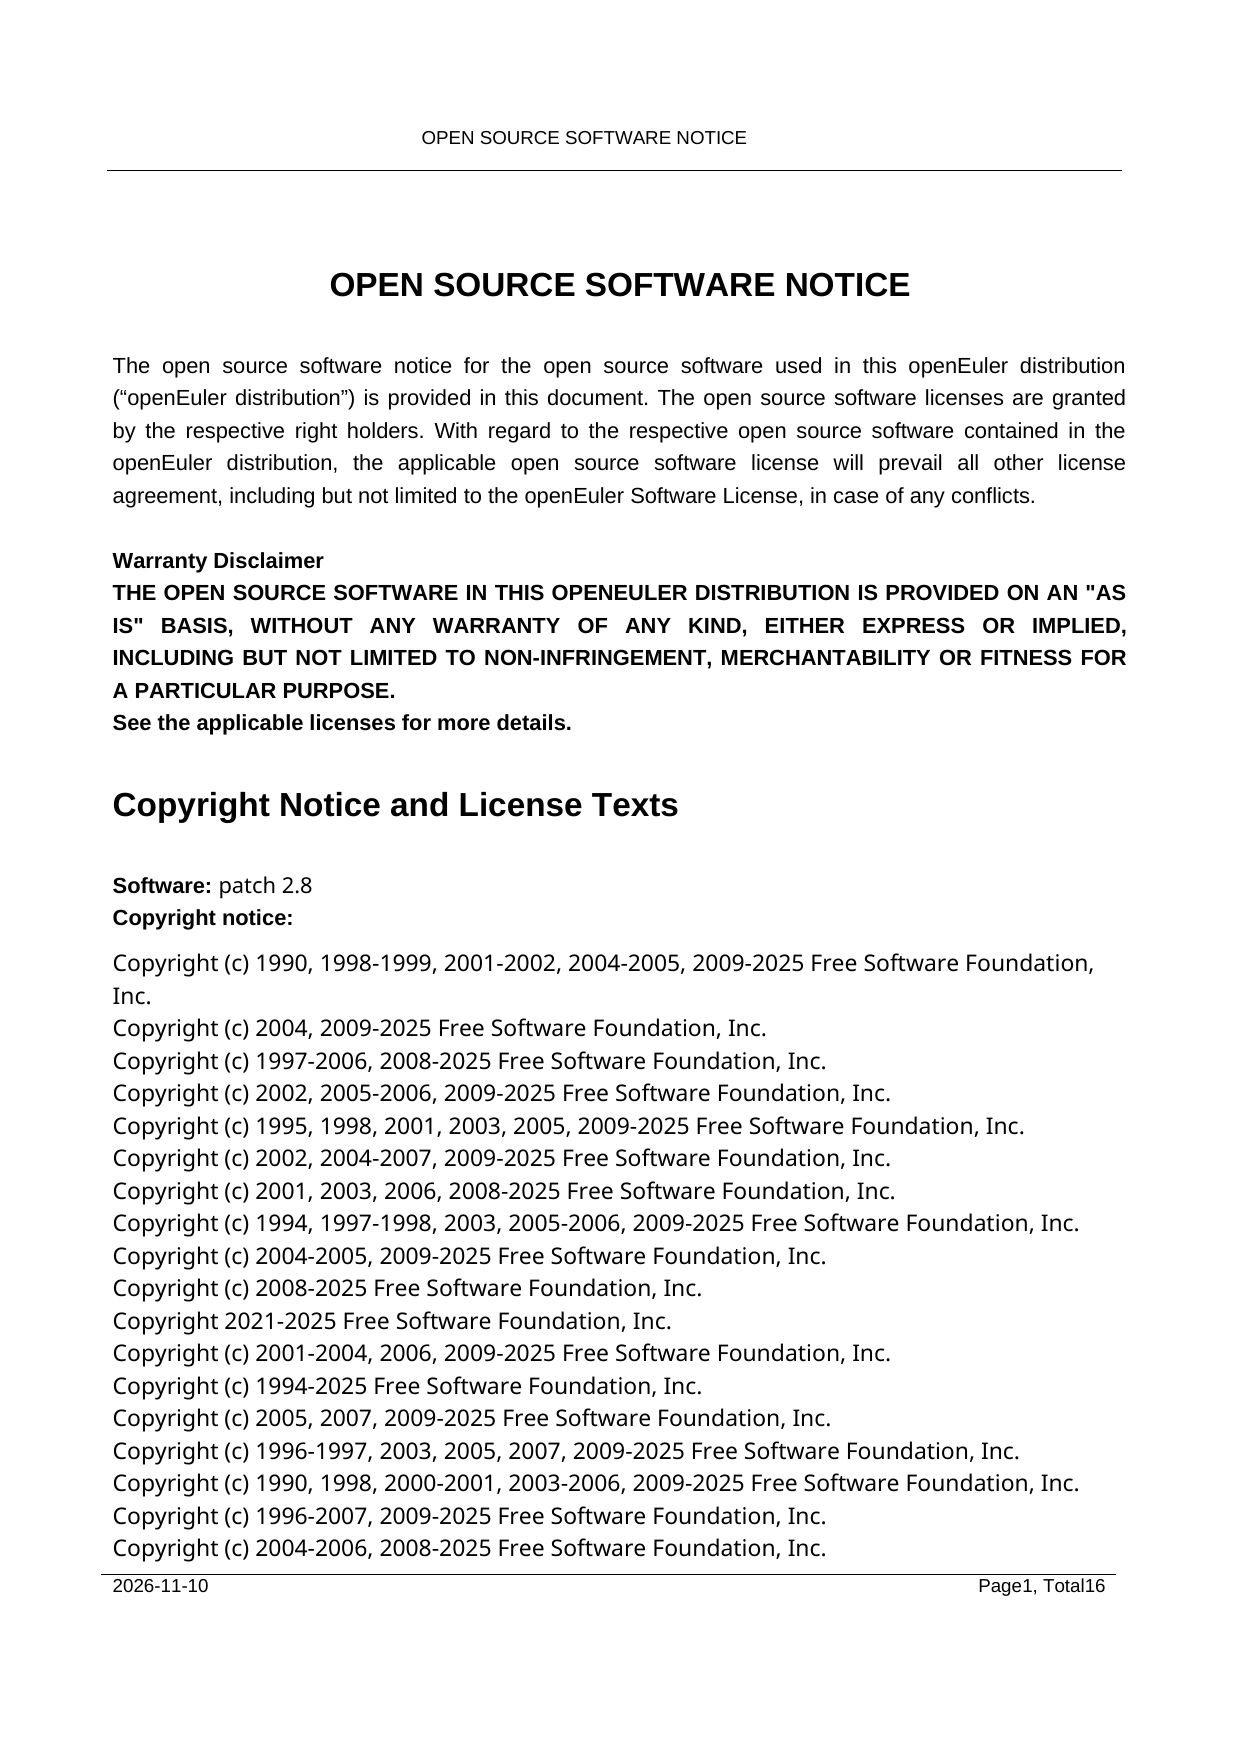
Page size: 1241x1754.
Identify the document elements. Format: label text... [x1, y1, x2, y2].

text THE OPEN SOURCE SOFTWARE IN THIS OPENEULER DISTRIBUTION IS PROVIDED ON AN "AS IS" BASIS, WITHOUT ANY WARRANTY OF ANY KIND, EITHER EXPRESS OR IMPLIED, INCLUDING BUT NOT LIMITED TO NON-INFRINGEMENT, MERCHANTABILITY OR FITNESS FOR A PARTICULAR PURPOSE. See the applicable licenses for more details. [112, 576, 1128, 739]
text Copyright Notice and License Texts [112, 771, 1128, 836]
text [112, 947, 1128, 1564]
text OPEN SOURCE SOFTWARE NOTICE [112, 251, 1128, 316]
text The open source software notice for the open source software used in this openEuler distribution (“openEuler distribution”) is provided in this document. The open source software licenses are granted by the respective right holders. With regard to the respective open source software contained in the openEuler distribution, the applicable open source software license will prevail all other license agreement, including but not limited to the openEuler Software License, in case of any conflicts. [112, 349, 1128, 511]
text Copyright notice: [112, 901, 1128, 934]
text Warranty Disclaimer [112, 544, 1128, 576]
title Software: patch 2.8 [112, 869, 1128, 901]
